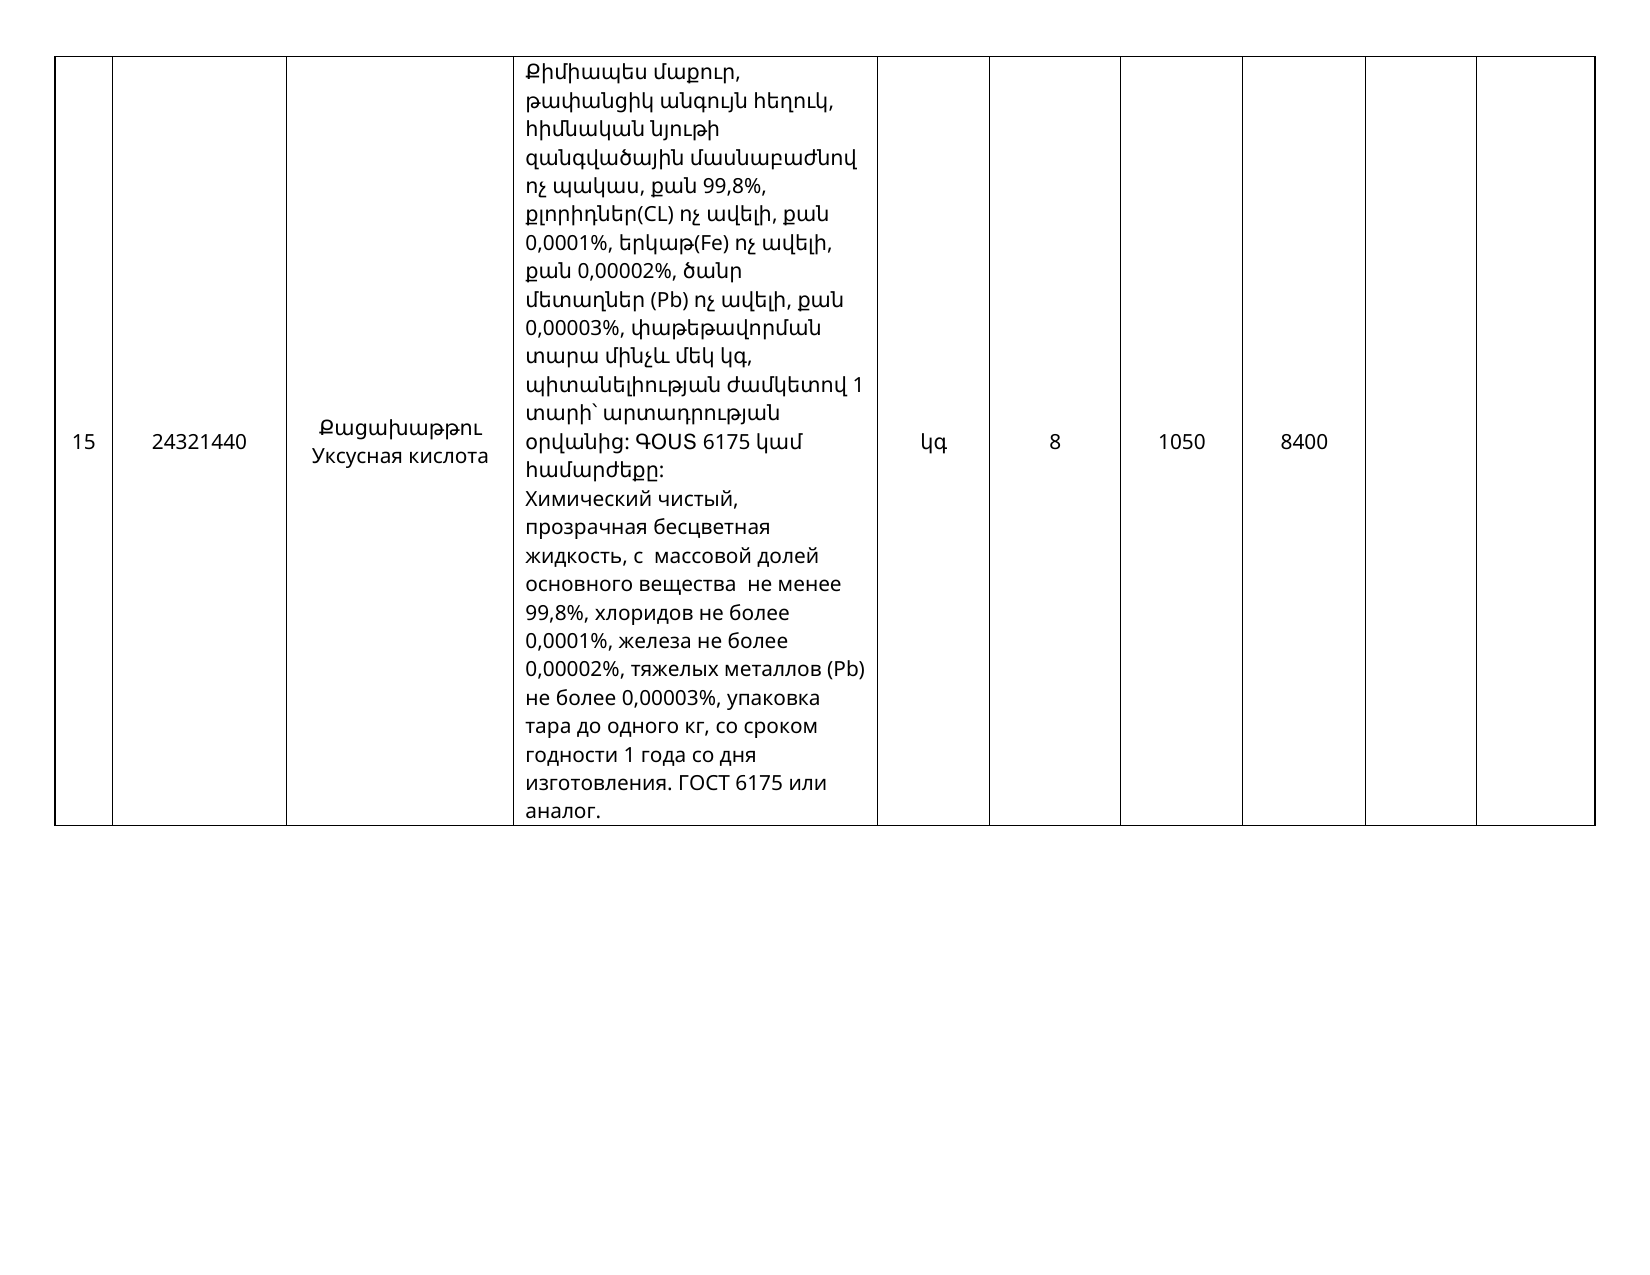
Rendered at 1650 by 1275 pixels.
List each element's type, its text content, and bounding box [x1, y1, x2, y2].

table_cell 8 [990, 57, 1120, 825]
table_cell 15 [56, 57, 112, 825]
table_cell Քացախաթթու Уксусная кислота [287, 57, 513, 825]
table_cell Քիմիապես մաքուր, թափանցիկ անգույն հեղուկ, հիմնական նյութի զանգվածային մասնաբաժնով ոչ պակաս, քան 99,8%, քլորիդներ(CL) ոչ ավելի, քան 0,0001%, երկաթ(Fe) ոչ ավելի, քան 0,00002%, ծանր մետաղներ (Pb) ոչ ավելի, քան 0,00003%, փաթեթավորման տարա մինչև մեկ կգ, պիտանելիության ժամկետով 1 տարի՝ արտադրության օրվանից: ԳՕՍՏ 6175 կամ համարժեքը: Химический чистый, прозрачная бесцветная жидкость, с массовой долей основного вещества не менее 99,8%, хлоридов не более 0,0001%, железа не более 0,00002%, тяжелых металлов (Pb) не более 0,00003%, упаковка тара до одного кг, со сроком годности 1 года со дня изготовления. ГОСТ 6175 или аналог. [514, 57, 877, 825]
table_cell [1366, 57, 1476, 825]
table_cell [1477, 57, 1594, 825]
table_cell կգ [878, 57, 989, 825]
table_cell 24321440 [113, 57, 286, 825]
table_cell 1050 [1121, 57, 1242, 825]
table_cell 8400 [1243, 57, 1365, 825]
